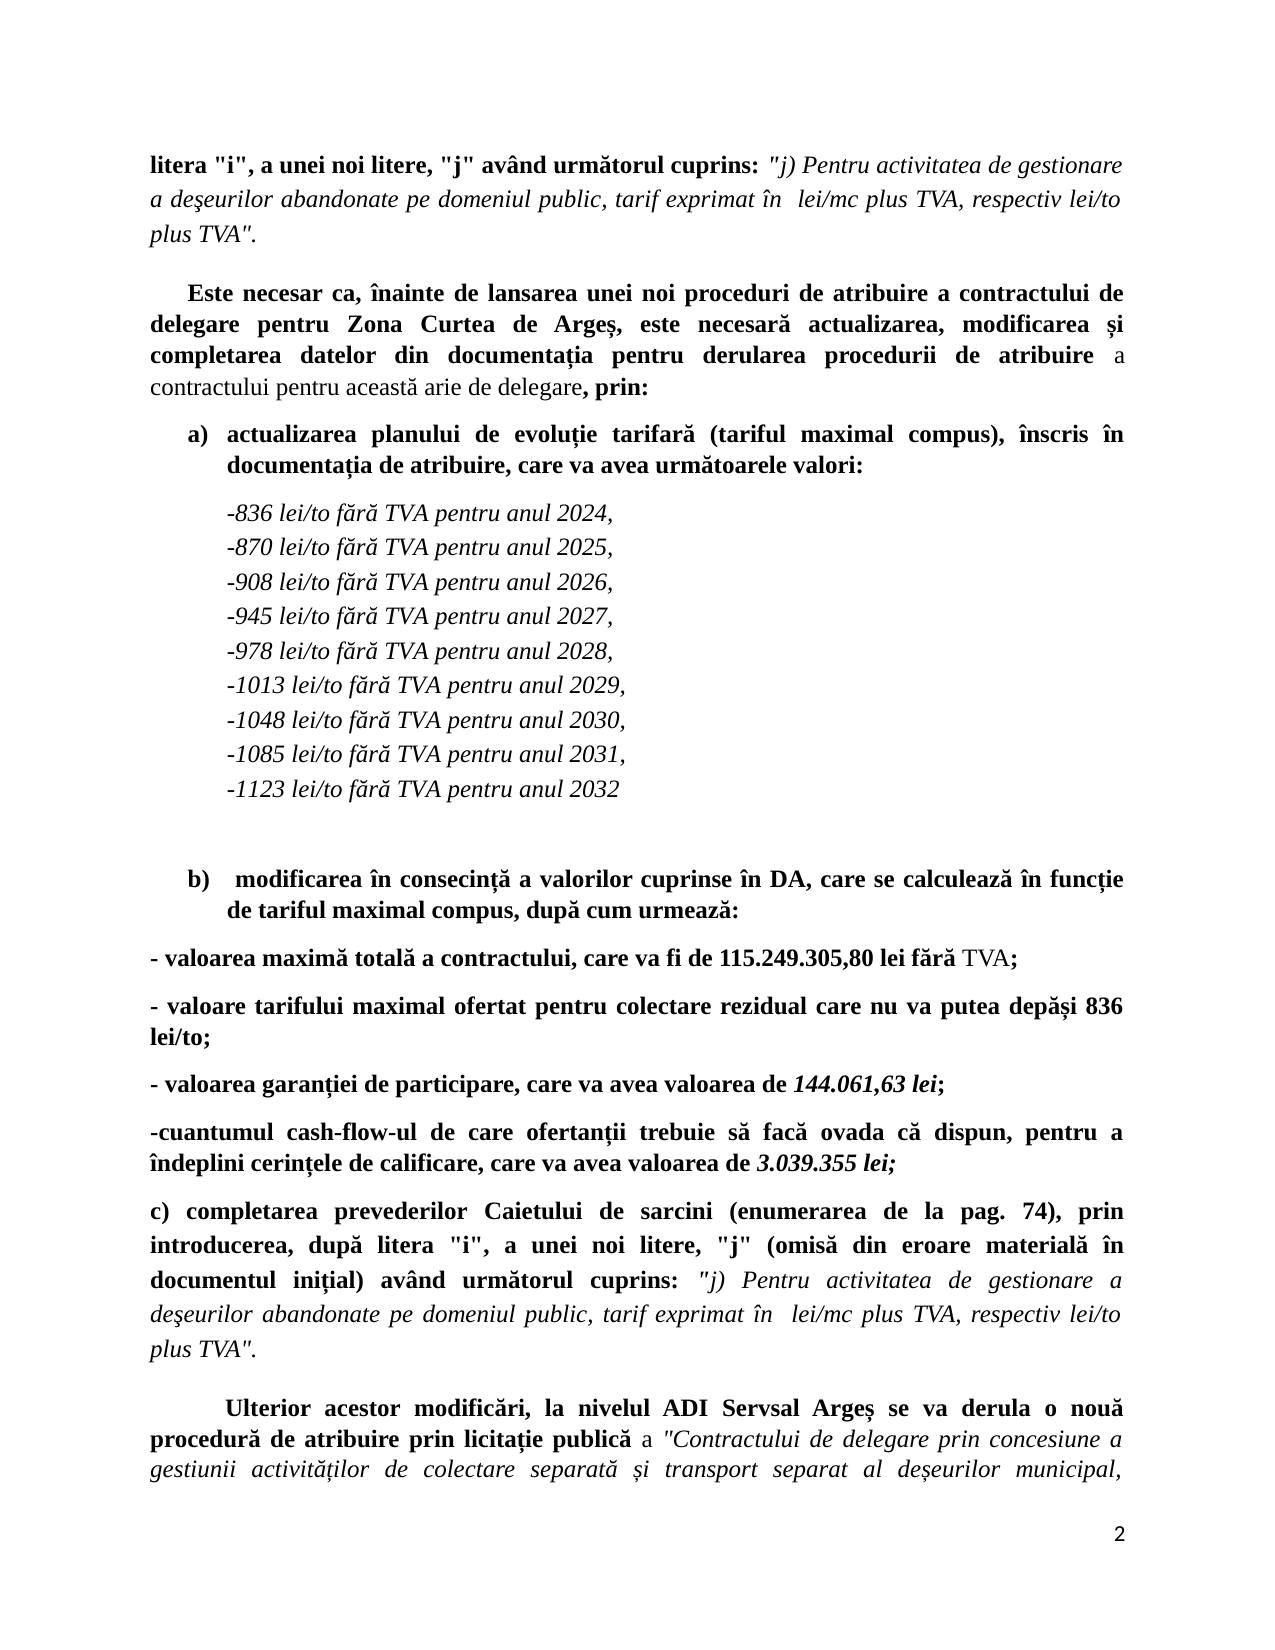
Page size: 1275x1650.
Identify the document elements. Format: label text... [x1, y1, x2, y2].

text -cuantumul cash-flow-ul de care ofertanții trebuie să facă ovada că dispun, pentru a îndeplini cerințele de calificare, care va avea valoarea de 3.039.355 lei; [150, 1117, 1125, 1177]
list modificarea în consecință a valorilor cuprinse în DA, care se calculează în funcție de tariful maximal compus, după cum urmează: [187, 864, 1125, 924]
text -945 lei/to fără TVA pentru anul 2027, [227, 601, 1125, 630]
text - valoarea maximă totală a contractului, care va fi de 115.249.305,80 lei fără TVA; [150, 943, 1125, 972]
text -1048 lei/to fără TVA pentru anul 2030, [227, 705, 1125, 734]
text - valoare tarifului maximal ofertat pentru colectare rezidual care nu va putea depăși 836 lei/to; [150, 991, 1125, 1051]
text -908 lei/to fără TVA pentru anul 2026, [227, 567, 1125, 596]
text -978 lei/to fără TVA pentru anul 2028, [227, 636, 1125, 665]
text -1013 lei/to fără TVA pentru anul 2029, [227, 670, 1125, 699]
text c) completarea prevederilor Caietului de sarcini (enumerarea de la pag. 74), prin introducerea, după litera "i", a unei noi litere, "j" (omisă din eroare materială în documentul inițial) având următorul cuprins: "j) Pentru activitatea de gestionare a deşeurilor abandonate pe domeniul public, tarif exprimat în lei/mc plus TVA, respectiv lei/to plus TVA". [150, 1196, 1125, 1363]
text -870 lei/to fără TVA pentru anul 2025, [227, 532, 1125, 561]
text -1085 lei/to fără TVA pentru anul 2031, [227, 739, 1125, 768]
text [150, 1393, 1125, 1483]
text Este necesar ca, înainte de lansarea unei noi proceduri de atribuire a contractului de delegare pentru Zona Curtea de Argeș, este necesară actualizarea, modificarea și completarea datelor din documentația pentru derularea procedurii de atribuire a contractului pentru această arie de delegare, prin: [150, 278, 1125, 400]
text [150, 150, 1125, 248]
text -836 lei/to fără TVA pentru anul 2024, [227, 498, 1125, 527]
list actualizarea planului de evoluție tarifară (tariful maximal compus), înscris în documentația de atribuire, care va avea următoarele valori: [187, 419, 1125, 479]
text - valoarea garanției de participare, care va avea valoarea de 144.061,63 lei; [150, 1069, 1125, 1098]
text -1123 lei/to fără TVA pentru anul 2032 [227, 774, 1125, 803]
